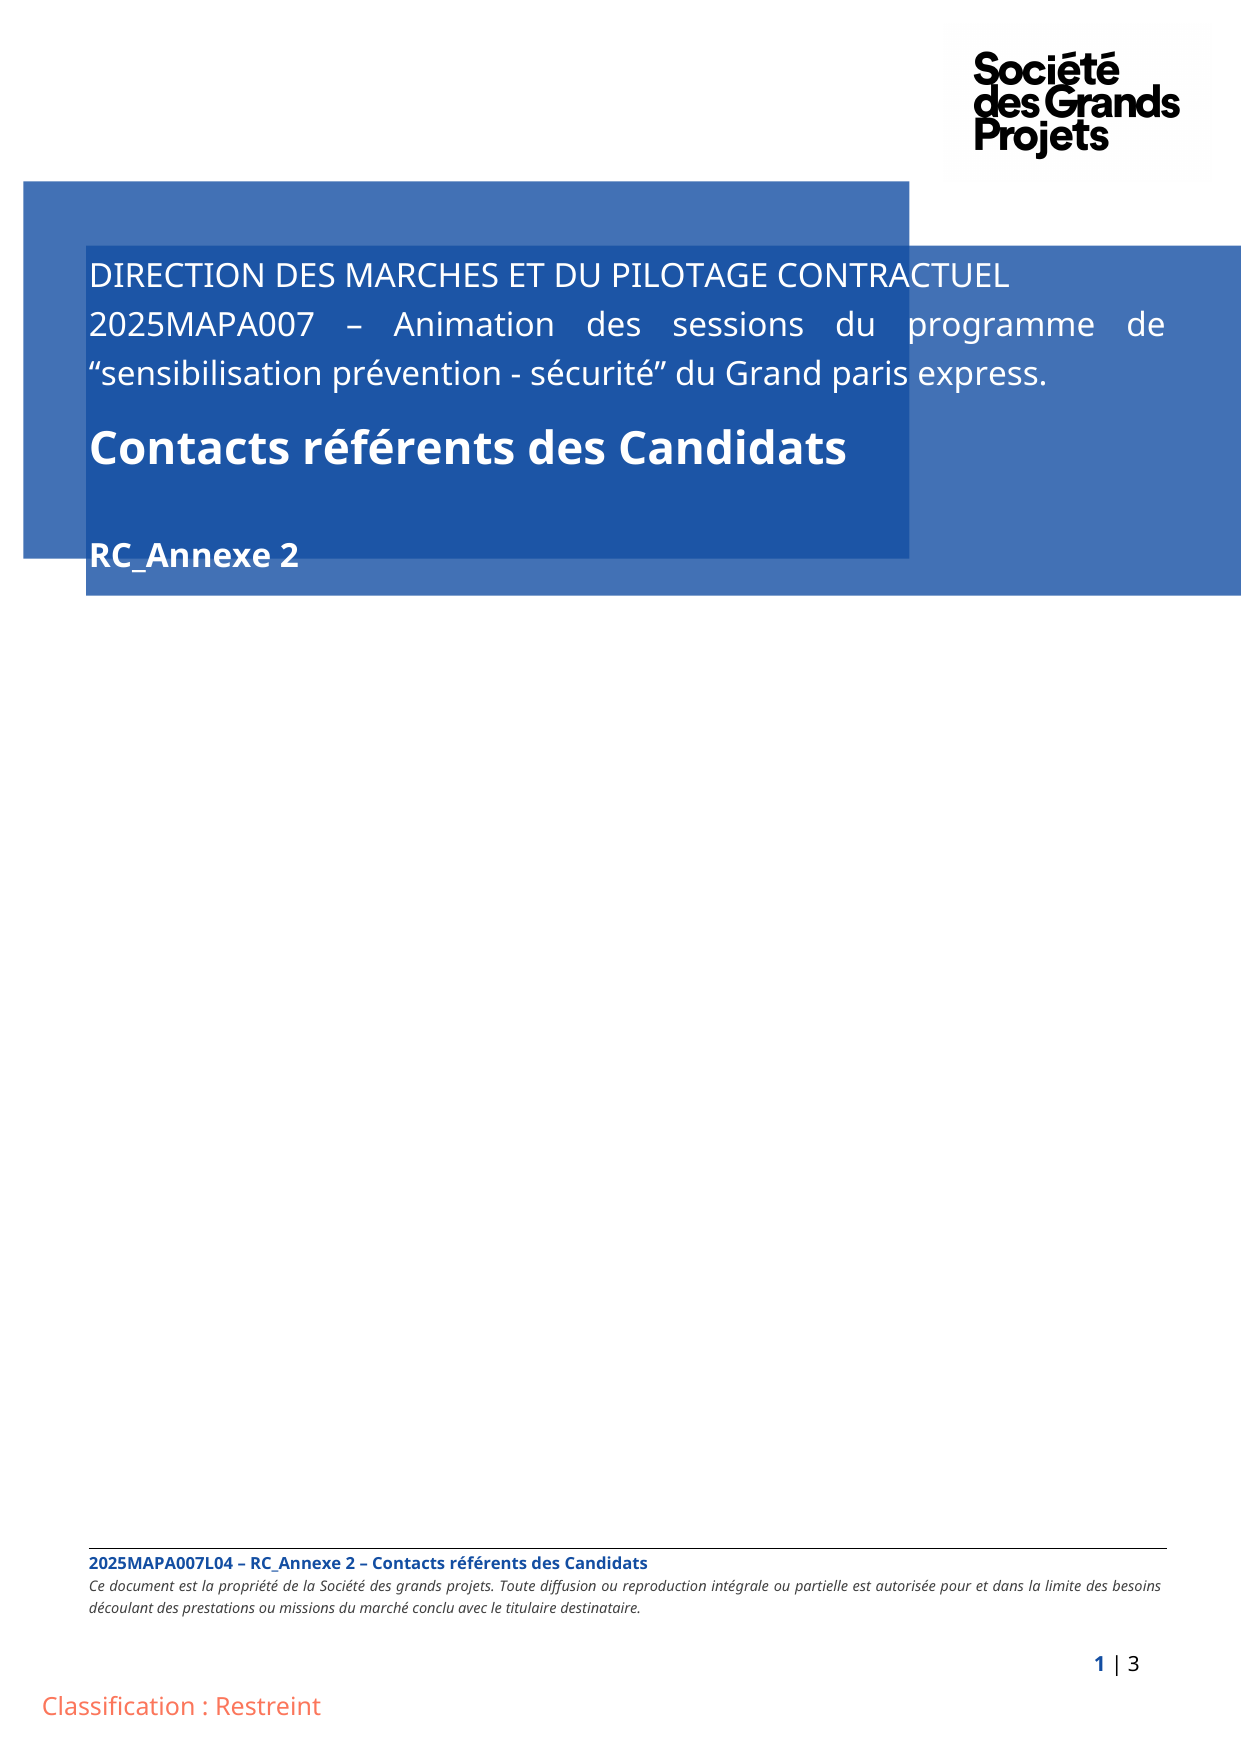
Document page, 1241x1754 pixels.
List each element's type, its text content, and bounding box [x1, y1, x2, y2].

text DIRECTION DES MARCHES ET DU PILOTAGE CONTRACTUEL [89, 252, 1167, 298]
text 2025MAPA007 – Animation des sessions du programme de “sensibilisation prévention - sécurité” du Grand paris express. [89, 301, 1167, 396]
picture [943, 23, 1212, 182]
text RC_Annexe 2 [89, 532, 1167, 577]
text Contacts référents des Candidats [89, 416, 1167, 478]
